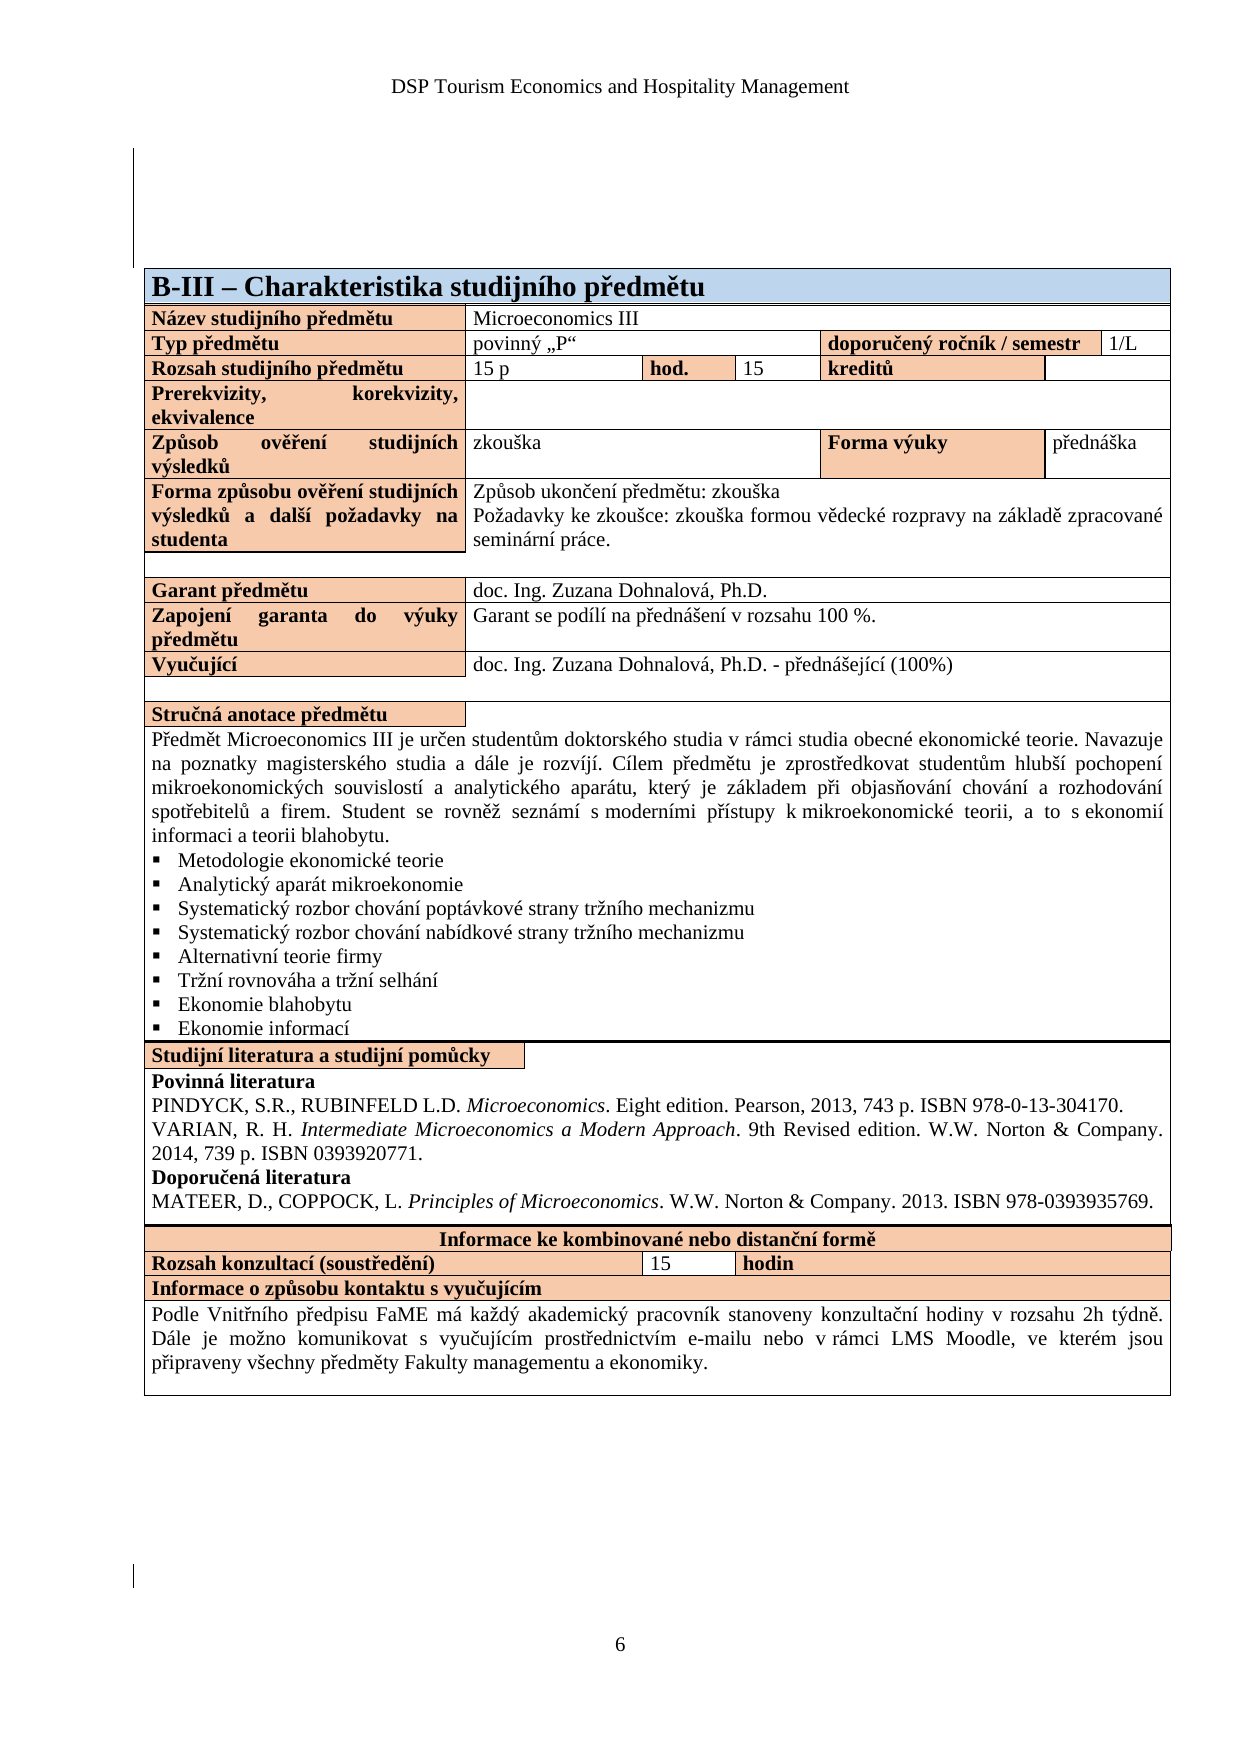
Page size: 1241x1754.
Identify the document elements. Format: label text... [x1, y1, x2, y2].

table_cell Způsob ověření studijních výsledků [145, 430, 465, 478]
table_cell Zapojení garanta do výuky předmětu [145, 603, 465, 651]
table_cell doc. Ing. Zuzana Dohnalová, Ph.D. - přednášející (100%) [466, 652, 1170, 676]
table_cell Garant se podílí na přednášení v rozsahu 100 %. [466, 603, 1170, 651]
table_cell Název studijního předmětu [145, 306, 465, 330]
table_cell Prerekvizity, korekvizity, ekvivalence [145, 381, 465, 429]
table_cell Stručná anotace předmětu [145, 702, 465, 726]
table_cell povinný „P“ [466, 331, 820, 355]
table_cell kreditů [821, 356, 1044, 380]
table_cell Podle Vnitřního předpisu FaME má každý akademický pracovník stanoveny konzultační hodiny v rozsahu 2h týdně. Dále je možno komunikovat s vyučujícím prostřednictvím e-mailu nebo v rámci LMS Moodle, ve kterém jsou připraveny všechny předměty Fakulty managementu a ekonomiky. [145, 1301, 1170, 1394]
table_cell Typ předmětu [145, 331, 465, 355]
table_cell hodin [736, 1252, 1170, 1275]
table_cell Forma způsobu ověření studijních výsledků a další požadavky na studenta [145, 479, 465, 551]
table_cell Microeconomics III [466, 306, 1170, 330]
table_cell Rozsah studijního předmětu [145, 356, 465, 380]
table_cell Forma výuky [821, 430, 1044, 478]
table_cell [145, 551, 1170, 577]
table_cell doporučený ročník / semestr [821, 331, 1101, 355]
table_cell [1046, 356, 1170, 380]
table_cell 15 p [466, 356, 642, 380]
table_cell Rozsah konzultací (soustředění) [145, 1252, 642, 1275]
table_cell 1/L [1102, 331, 1170, 355]
table_cell zkouška [466, 430, 820, 478]
table_cell přednáška [1046, 430, 1170, 478]
table_cell Informace ke kombinované nebo distanční formě [145, 1227, 1171, 1251]
table_cell 15 [643, 1252, 735, 1275]
table_cell [145, 676, 1170, 701]
table_cell Garant předmětu [145, 578, 465, 602]
table_cell Informace o způsobu kontaktu s vyučujícím [145, 1276, 1170, 1300]
table_cell [525, 1043, 1170, 1068]
table_cell Povinná literatura PINDYCK, S.R., RUBINFELD L.D. Microeconomics. Eight edition. Pearson, 2013, 743 p. ISBN 978-0-13-304170. VARIAN, R. H. Intermediate Microeconomics a Modern Approach. 9th Revised edition. W.W. Norton & Company. 2014, 739 p. ISBN 0393920771. Doporučená literatura MATEER, D., COPPOCK, L. Principles of Microeconomics. W.W. Norton & Company. 2013. ISBN 978-0393935769. [145, 1068, 1170, 1223]
table_cell Vyučující [145, 652, 465, 676]
table_cell Studijní literatura a studijní pomůcky [145, 1043, 524, 1068]
table_header B-III – Charakteristika studijního předmětu [145, 269, 1170, 302]
table_cell hod. [643, 356, 735, 380]
table_cell Způsob ukončení předmětu: zkouška Požadavky ke zkoušce: zkouška formou vědecké rozpravy na základě zpracované seminární práce. [466, 479, 1170, 551]
table_cell doc. Ing. Zuzana Dohnalová, Ph.D. [466, 578, 1170, 602]
table_cell [466, 381, 1170, 429]
table_cell [466, 702, 1170, 726]
table_cell Předmět Microeconomics III je určen studentům doktorského studia v rámci studia obecné ekonomické teorie. Navazuje na poznatky magisterského studia a dále je rozvíjí. Cílem předmětu je zprostředkovat studentům hlubší pochopení mikroekonomických souvislostí a analytického aparátu, který je základem při objasňování chování a rozhodování spotřebitelů a firem. Student se rovněž seznámí s moderními přístupy k mikroekonomické teorii, a to s ekonomií informaci a teorii blahobytu. Metodologie ekonomické teorie Analytický aparát mikroekonomie Systematický rozbor chování poptávkové strany tržního mechanizmu Systematický rozbor chování nabídkové strany tržního mechanizmu Alternativní teorie firmy Tržní rovnováha a tržní selhání Ekonomie blahobytu Ekonomie informací [145, 726, 1170, 1040]
table_cell 15 [736, 356, 820, 380]
